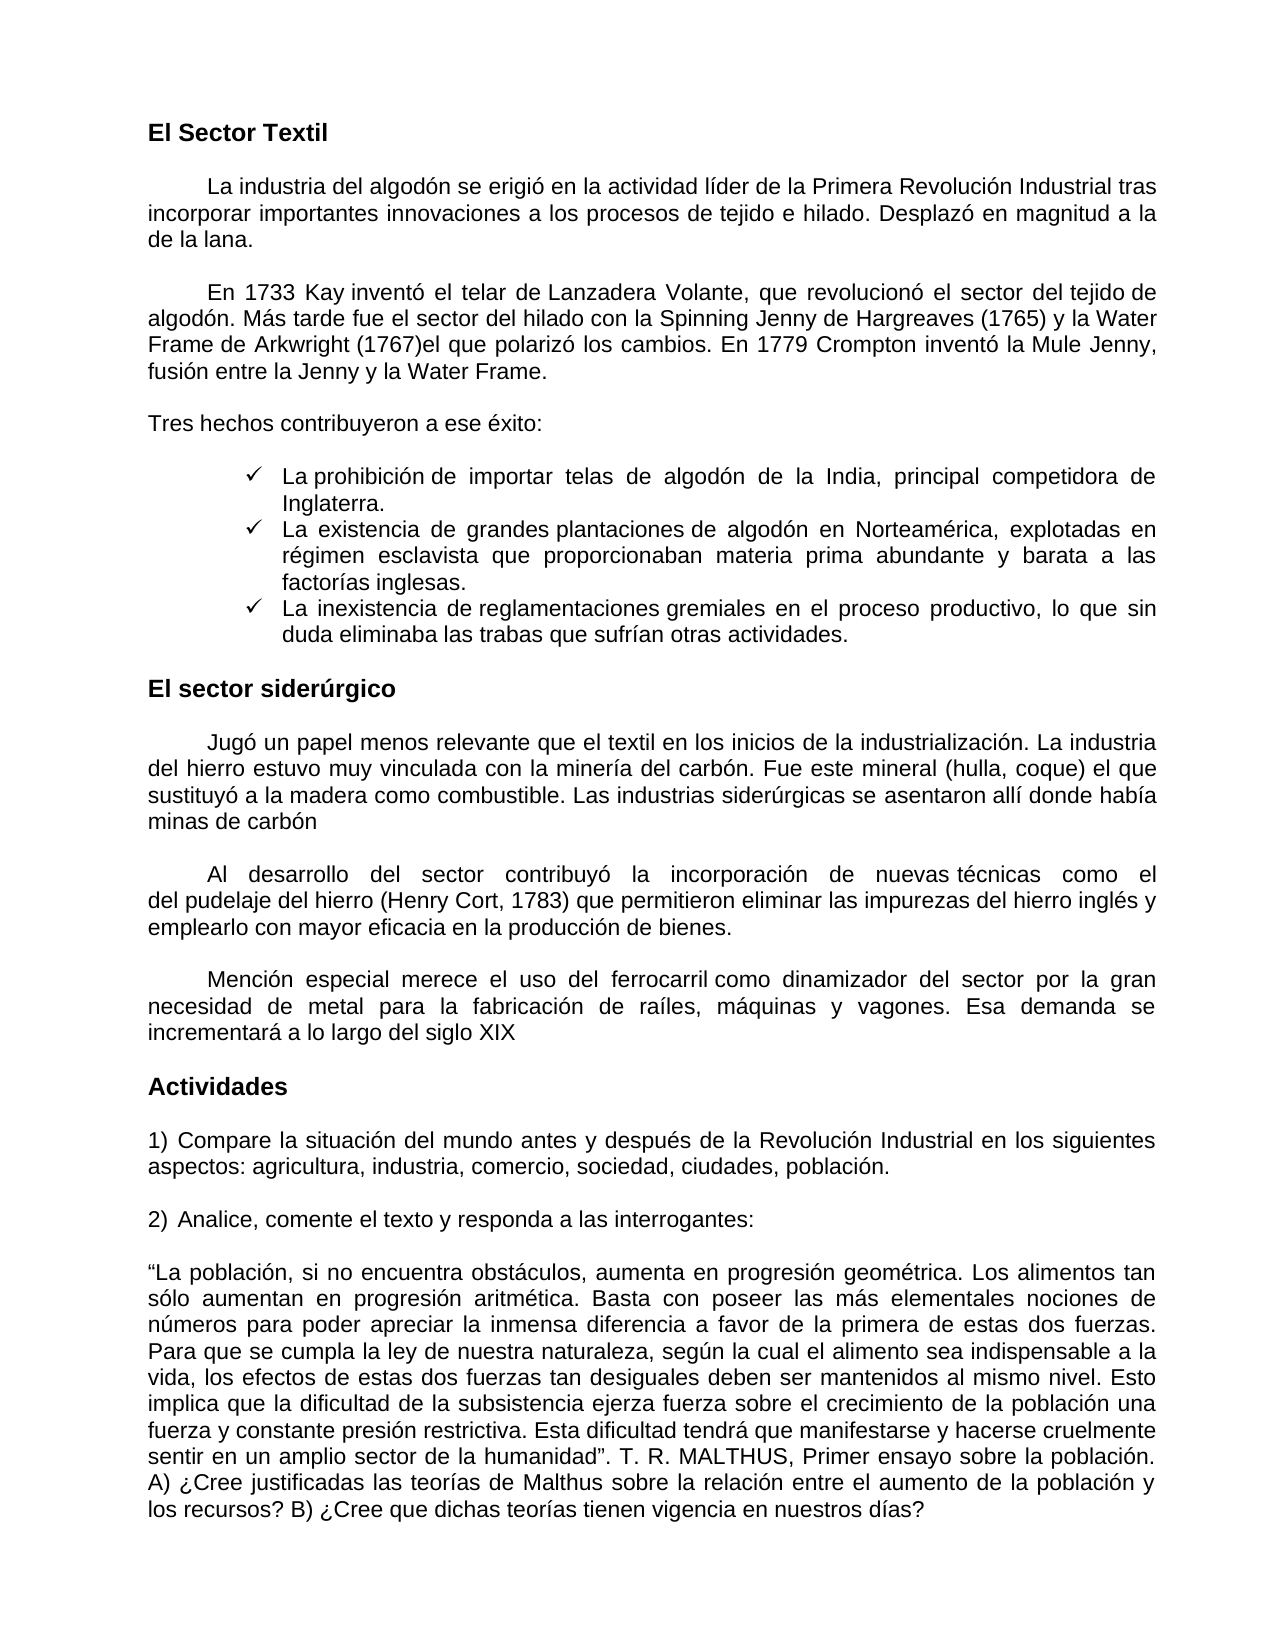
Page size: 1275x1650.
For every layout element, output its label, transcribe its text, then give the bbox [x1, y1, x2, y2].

text La industria del algodón se erigió en la actividad líder de la Primera Revolución Industrial tras incorporar importantes innovaciones a los procesos de tejido e hilado. Desplazó en magnitud a la de la lana. [148, 173, 1157, 252]
text Tres hechos contribuyeron a ese éxito: [148, 410, 1157, 437]
text El sector siderúrgico [148, 674, 1157, 703]
text Actividades [148, 1072, 1157, 1100]
text El Sector Textil [148, 118, 1157, 147]
text En 1733 Kay inventó el telar de Lanzadera Volante, que revolucionó el sector del tejido de algodón. Más tarde fue el sector del hilado con la Spinning Jenny de Hargreaves (1765) y la Water Frame de Arkwright (1767)el que polarizó los cambios. En 1779 Crompton inventó la Mule Jenny, fusión entre la Jenny y la Water Frame. [148, 279, 1157, 384]
list La prohibición de importar telas de algodón de la India, principal competidora de Inglaterra. [244, 463, 1157, 516]
list Compare la situación del mundo antes y después de la Revolución Industrial en los siguientes aspectos: agricultura, industria, comercio, sociedad, ciudades, población. [148, 1127, 1157, 1179]
text Jugó un papel menos relevante que el textil en los inicios de la industrialización. La industria del hierro estuvo muy vinculada con la minería del carbón. Fue este mineral (hulla, coque) el que sustituyó a la madera como combustible. Las industrias siderúrgicas se asentaron allí donde había minas de carbón [148, 729, 1157, 834]
list La inexistencia de reglamentaciones gremiales en el proceso productivo, lo que sin duda eliminaba las trabas que sufrían otras actividades. [244, 595, 1157, 648]
list “La población, si no encuentra obstáculos, aumenta en progresión geométrica. Los alimentos tan sólo aumentan en progresión aritmética. Basta con poseer las más elementales nociones de números para poder apreciar la inmensa diferencia a favor de la primera de estas dos fuerzas. Para que se cumpla la ley de nuestra naturaleza, según la cual el alimento sea indispensable a la vida, los efectos de estas dos fuerzas tan desiguales deben ser mantenidos al mismo nivel. Esto implica que la dificultad de la subsistencia ejerza fuerza sobre el crecimiento de la población una fuerza y constante presión restrictiva. Esta dificultad tendrá que manifestarse y hacerse cruelmente sentir en un amplio sector de la humanidad”. T. R. MALTHUS, Primer ensayo sobre la población. A) ¿Cree justificadas las teorías de Malthus sobre la relación entre el aumento de la población y los recursos? B) ¿Cree que dichas teorías tienen vigencia en nuestros días? [148, 1258, 1157, 1522]
list La existencia de grandes plantaciones de algodón en Norteamérica, explotadas en régimen esclavista que proporcionaban materia prima abundante y barata a las factorías inglesas. [244, 516, 1157, 595]
list Analice, comente el texto y responda a las interrogantes: [148, 1206, 1157, 1232]
text Al desarrollo del sector contribuyó la incorporación de nuevas técnicas como el del pudelaje del hierro (Henry Cort, 1783) que permitieron eliminar las impurezas del hierro inglés y emplearlo con mayor eficacia en la producción de bienes. [148, 861, 1157, 940]
text Mención especial merece el uso del ferrocarril como dinamizador del sector por la gran necesidad de metal para la fabricación de raíles, máquinas y vagones. Esa demanda se incrementará a lo largo del siglo XIX [148, 966, 1157, 1045]
